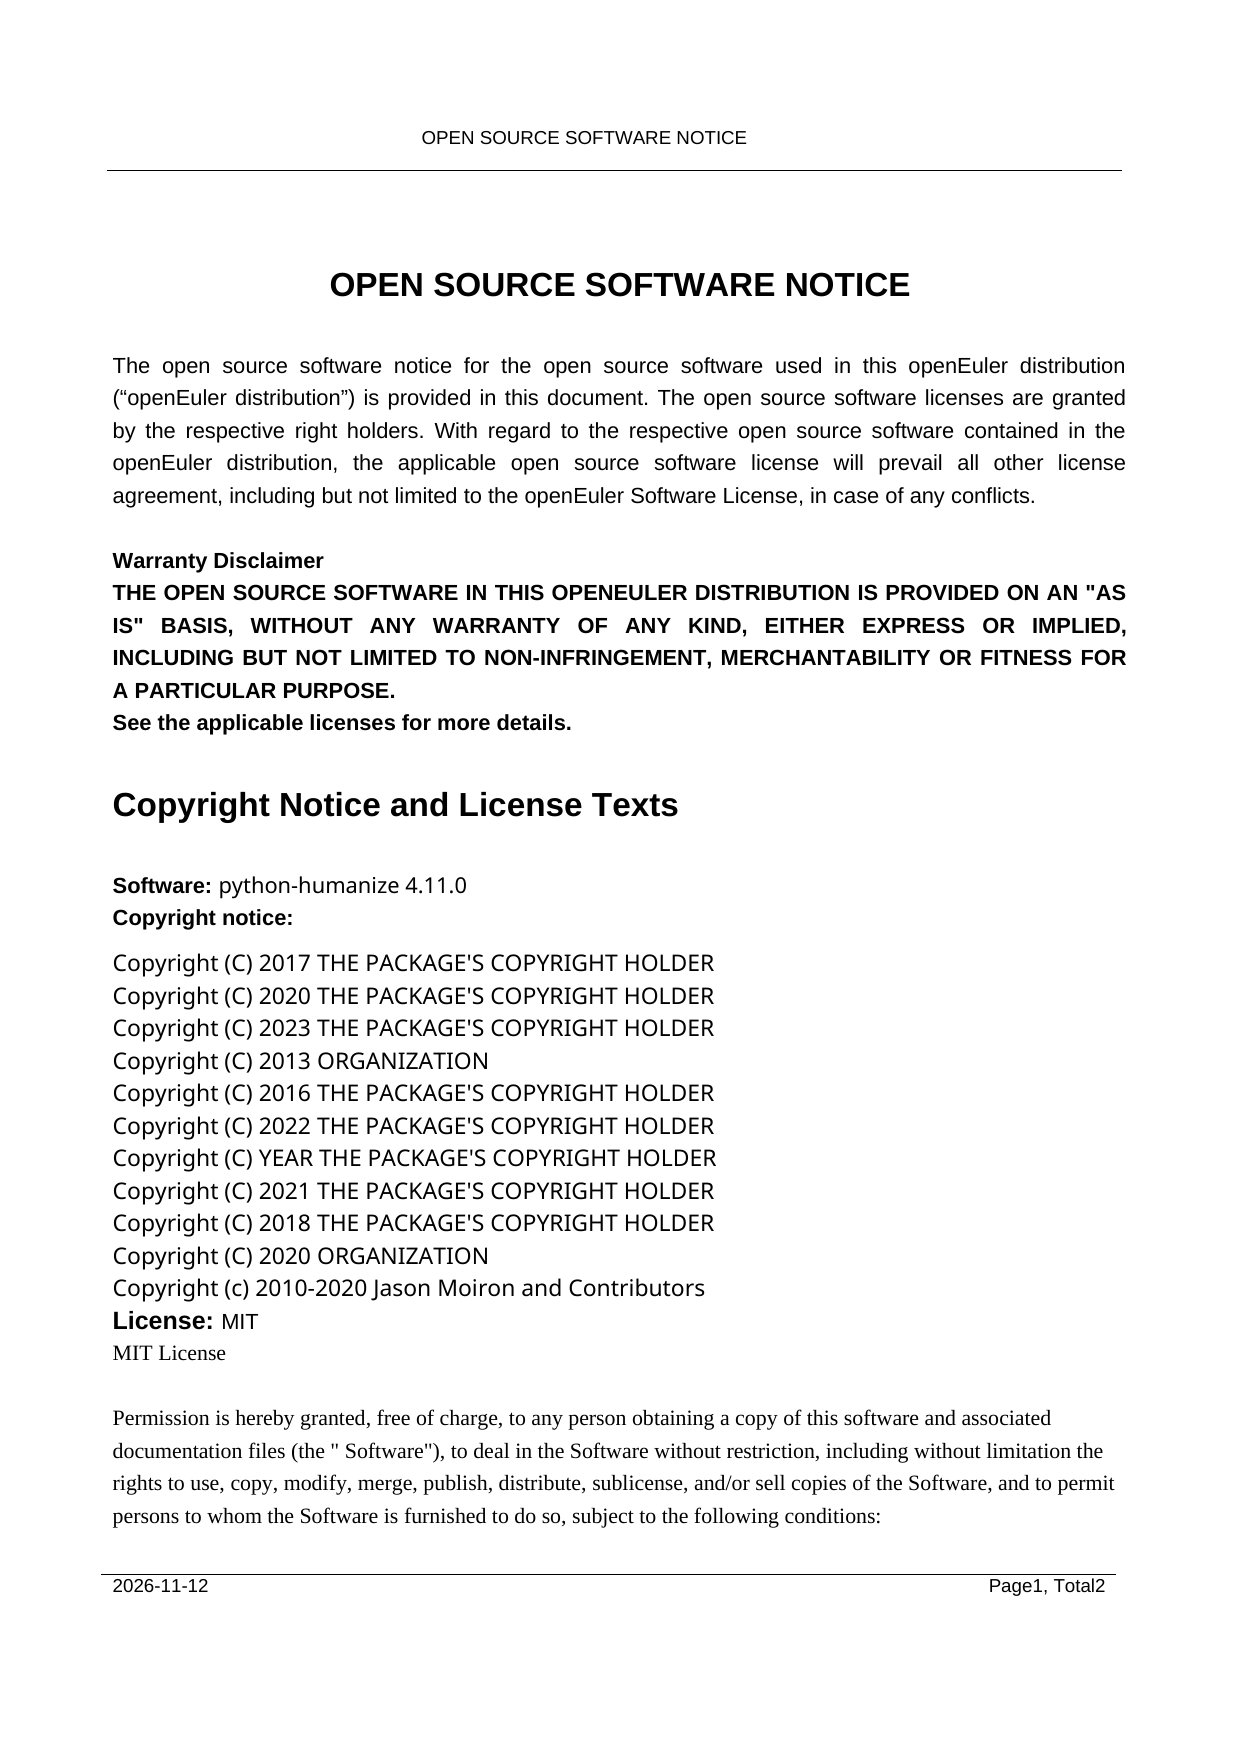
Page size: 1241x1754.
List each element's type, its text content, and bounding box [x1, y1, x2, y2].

text Copyright (C) 2020 ORGANIZATION [112, 1239, 1128, 1272]
text Warranty Disclaimer [112, 544, 1128, 576]
text Copyright (C) 2023 THE PACKAGE'S COPYRIGHT HOLDER [112, 1012, 1128, 1044]
text Copyright (C) 2017 THE PACKAGE'S COPYRIGHT HOLDER [112, 947, 1128, 979]
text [112, 1337, 1128, 1532]
text Copyright notice: [112, 901, 1128, 934]
text License: MIT [112, 1304, 1128, 1337]
text Copyright (C) 2018 THE PACKAGE'S COPYRIGHT HOLDER [112, 1207, 1128, 1239]
text Copyright (C) 2021 THE PACKAGE'S COPYRIGHT HOLDER [112, 1174, 1128, 1207]
text Copyright (C) YEAR THE PACKAGE'S COPYRIGHT HOLDER [112, 1142, 1128, 1174]
text THE OPEN SOURCE SOFTWARE IN THIS OPENEULER DISTRIBUTION IS PROVIDED ON AN "AS IS" BASIS, WITHOUT ANY WARRANTY OF ANY KIND, EITHER EXPRESS OR IMPLIED, INCLUDING BUT NOT LIMITED TO NON-INFRINGEMENT, MERCHANTABILITY OR FITNESS FOR A PARTICULAR PURPOSE. See the applicable licenses for more details. [112, 576, 1128, 739]
text Copyright Notice and License Texts [112, 771, 1128, 836]
text Copyright (C) 2022 THE PACKAGE'S COPYRIGHT HOLDER [112, 1109, 1128, 1142]
text Copyright (C) 2020 THE PACKAGE'S COPYRIGHT HOLDER [112, 979, 1128, 1012]
text Copyright (C) 2013 ORGANIZATION [112, 1044, 1128, 1077]
text Copyright (C) 2016 THE PACKAGE'S COPYRIGHT HOLDER [112, 1077, 1128, 1109]
text OPEN SOURCE SOFTWARE NOTICE [112, 251, 1128, 316]
text Copyright (c) 2010-2020 Jason Moiron and Contributors [112, 1272, 1128, 1304]
text The open source software notice for the open source software used in this openEuler distribution (“openEuler distribution”) is provided in this document. The open source software licenses are granted by the respective right holders. With regard to the respective open source software contained in the openEuler distribution, the applicable open source software license will prevail all other license agreement, including but not limited to the openEuler Software License, in case of any conflicts. [112, 349, 1128, 511]
title Software: python-humanize 4.11.0 [112, 869, 1128, 901]
